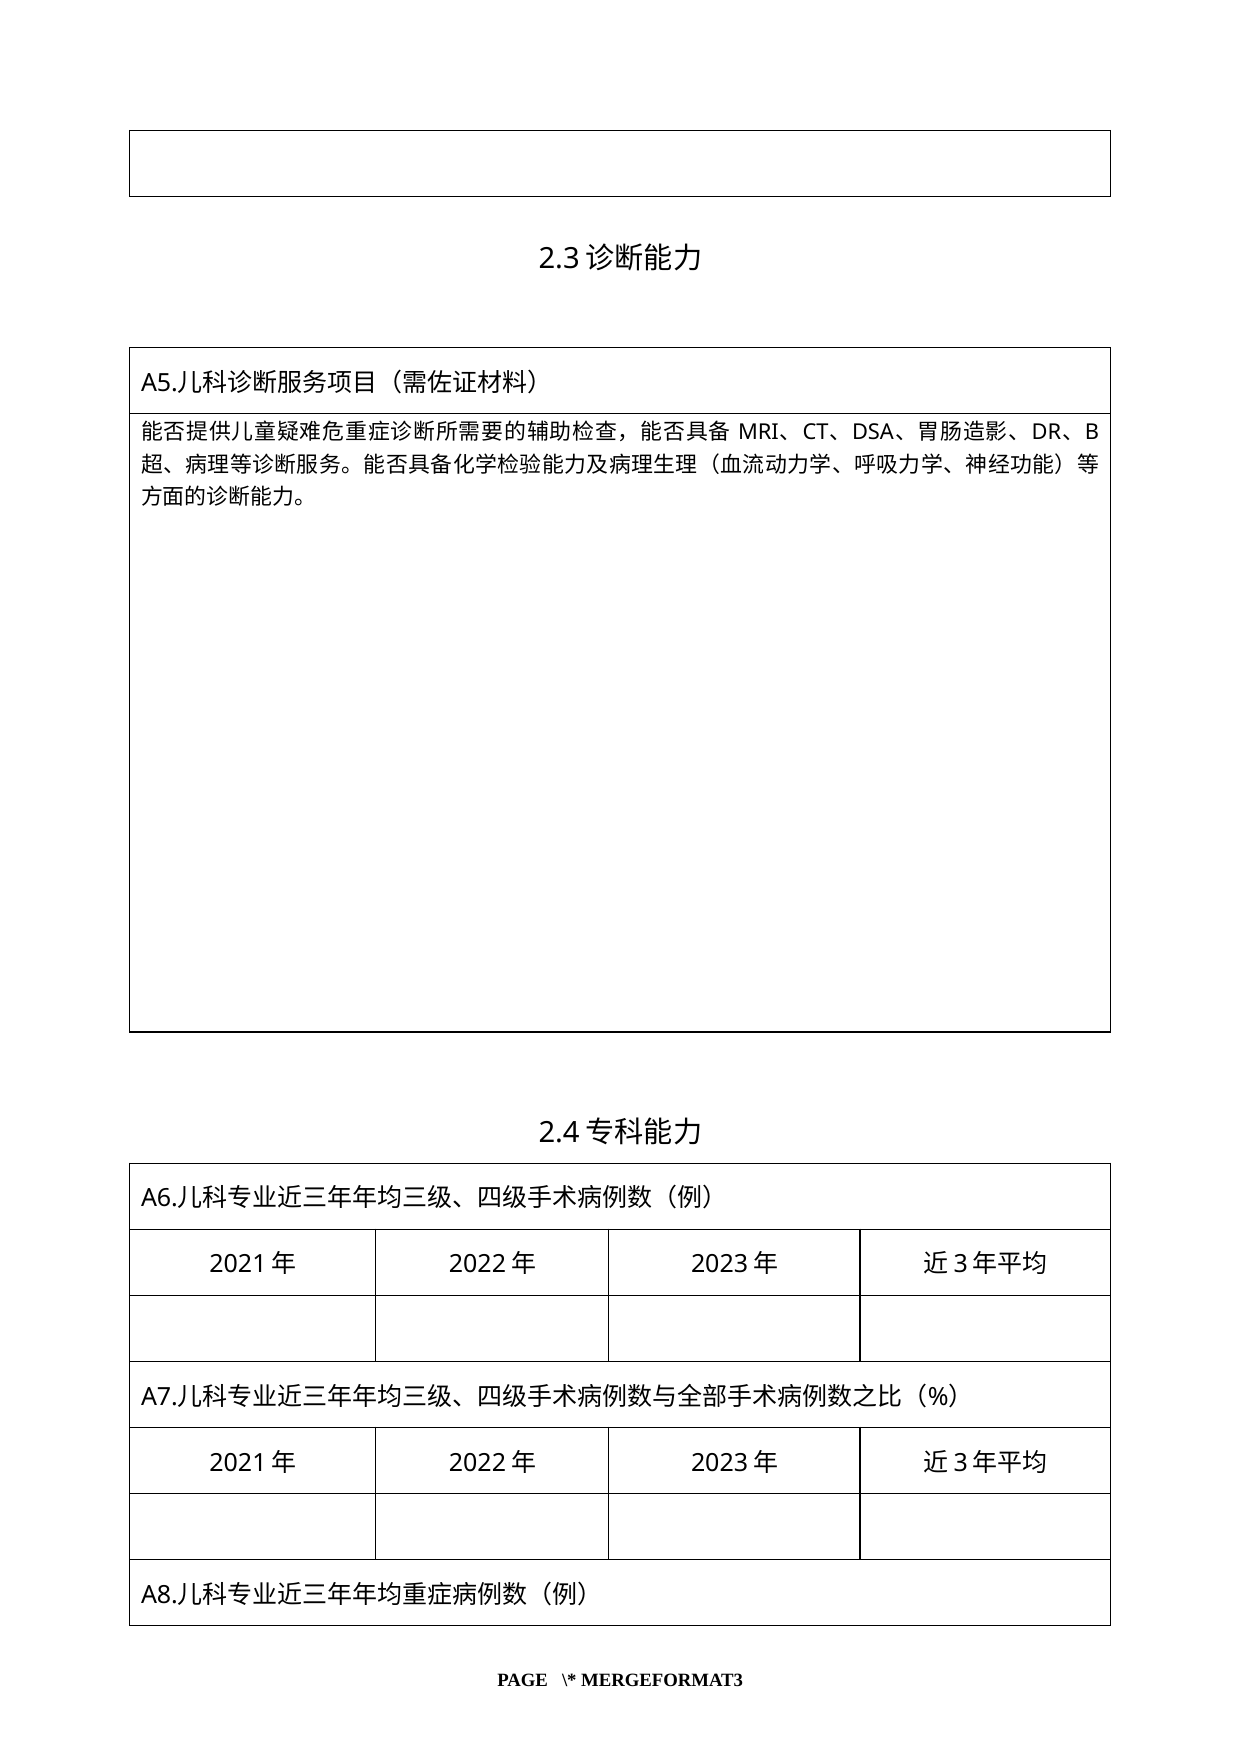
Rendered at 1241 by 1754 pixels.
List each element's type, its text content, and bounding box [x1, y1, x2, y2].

table_cell [861, 1494, 1110, 1559]
table_cell 儿科专业近三年年均重症病例数（例） [130, 1560, 1110, 1625]
table_cell 儿科专业近三年年均三级、四级手术病例数与全部手术病例数之比（%） [130, 1362, 1110, 1427]
table_cell 2023年 [609, 1428, 859, 1493]
table_cell 2021年 [130, 1428, 375, 1493]
subtitle 2.3诊断能力 [118, 224, 1122, 289]
table_cell [376, 1494, 608, 1559]
table_cell [609, 1494, 859, 1559]
table_header 儿科诊断服务项目（需佐证材料） [130, 348, 1110, 413]
table_cell [861, 1296, 1110, 1361]
table_cell 2022年 [376, 1230, 608, 1294]
table_cell [130, 1296, 375, 1361]
table_cell 2022年 [376, 1428, 608, 1493]
table_cell 2023年 [609, 1230, 859, 1294]
text 2.4专科能力 [118, 1097, 1122, 1162]
table_header 儿科专业近三年年均三级、四级手术病例数（例） [130, 1164, 1110, 1228]
table_cell 近3年平均 [861, 1428, 1110, 1493]
table_cell [609, 1296, 859, 1361]
table_cell 近3年平均 [861, 1230, 1110, 1294]
table_cell [376, 1296, 608, 1361]
table_cell [130, 1494, 375, 1559]
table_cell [130, 131, 1110, 196]
table_cell 能否提供儿童疑难危重症诊断所需要的辅助检查，能否具备MRI、CT、DSA、胃肠造影、DR、B超、病理等诊断服务。能否具备化学检验能力及病理生理（血流动力学、呼吸力学、神经功能）等方面的诊断能力。 [130, 414, 1110, 1031]
table_cell 2021年 [130, 1230, 375, 1294]
